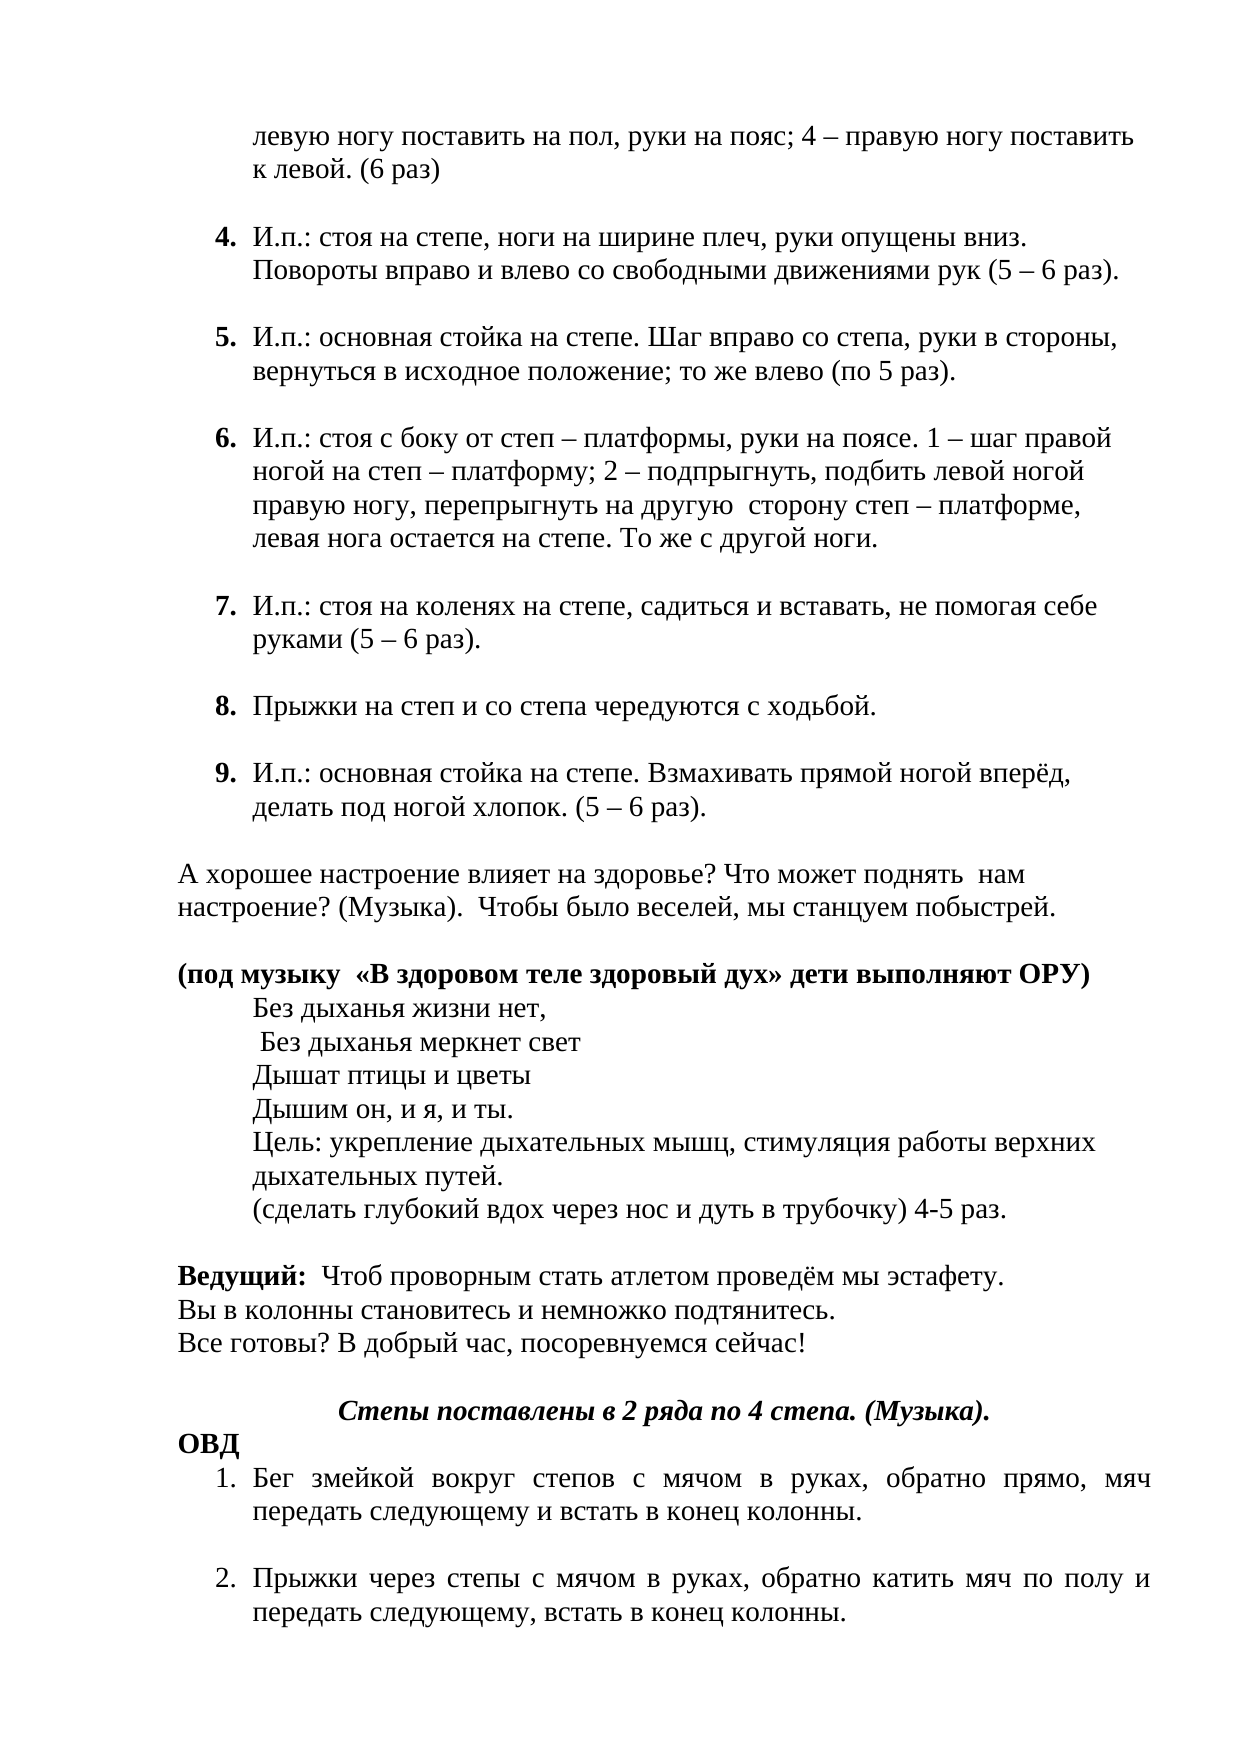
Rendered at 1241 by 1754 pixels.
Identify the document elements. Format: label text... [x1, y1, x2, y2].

list И.п.: стоя на коленях на степе, садиться и вставать, не помогая себе руками (5 – 6 раз). [215, 588, 1152, 655]
text Все готовы? В добрый час, посоревнуемся сейчас! [177, 1326, 1152, 1359]
list И.п.: стоя с боку от степ – платформы, руки на поясе. 1 – шаг правой ногой на степ – платформу; 2 – подпрыгнуть, подбить левой ногой правую ногу, перепрыгнуть на другую сторону степ – платформе, левая нога остается на степе. То же с другой ноги. [215, 420, 1152, 554]
text Дышим он, и я, и ты. [252, 1091, 1152, 1124]
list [215, 118, 1152, 185]
list И.п.: основная стойка на степе. Шаг вправо со степа, руки в стороны, вернуться в исходное положение; то же влево (по 5 раз). [215, 319, 1152, 386]
list Прыжки через степы с мячом в руках, обратно катить мяч по полу и передать следующему, встать в конец колонны. [215, 1560, 1152, 1627]
text Без дыханья меркнет свет [252, 1024, 1152, 1057]
text Без дыханья жизни нет, [252, 990, 1152, 1024]
text Вы в колонны становитесь и немножко подтянитесь. [177, 1292, 1152, 1326]
text А хорошее настроение влияет на здоровье? Что может поднять нам настроение? (Музыка). Чтобы было веселей, мы станцуем побыстрей. [177, 856, 1152, 923]
list И.п.: основная стойка на степе. Взмахивать прямой ногой вперёд, делать под ногой хлопок. (5 – 6 раз). [215, 755, 1152, 822]
list Прыжки на степ и со степа чередуются с ходьбой. [215, 688, 1152, 722]
text ОВД [177, 1426, 1152, 1460]
text (под музыку «В здоровом теле здоровый дух» дети выполняют ОРУ) [177, 957, 1152, 990]
text Дышат птицы и цветы [252, 1057, 1152, 1091]
text Ведущий: Чтоб проворным стать атлетом проведём мы эстафету. [177, 1258, 1152, 1292]
list Бег змейкой вокруг степов с мячом в руках, обратно прямо, мяч передать следующему и встать в конец колонны. [215, 1460, 1152, 1527]
list И.п.: стоя на степе, ноги на ширине плеч, руки опущены вниз. Повороты вправо и влево со свободными движениями рук (5 – 6 раз). [215, 219, 1152, 286]
text (сделать глубокий вдох через нос и дуть в трубочку) 4-5 раз. [252, 1191, 1152, 1225]
text Степы поставлены в 2 ряда по 4 степа. (Музыка). [177, 1393, 1152, 1426]
text Цель: укрепление дыхательных мышц, стимуляция работы верхних дыхательных путей. [252, 1124, 1152, 1191]
